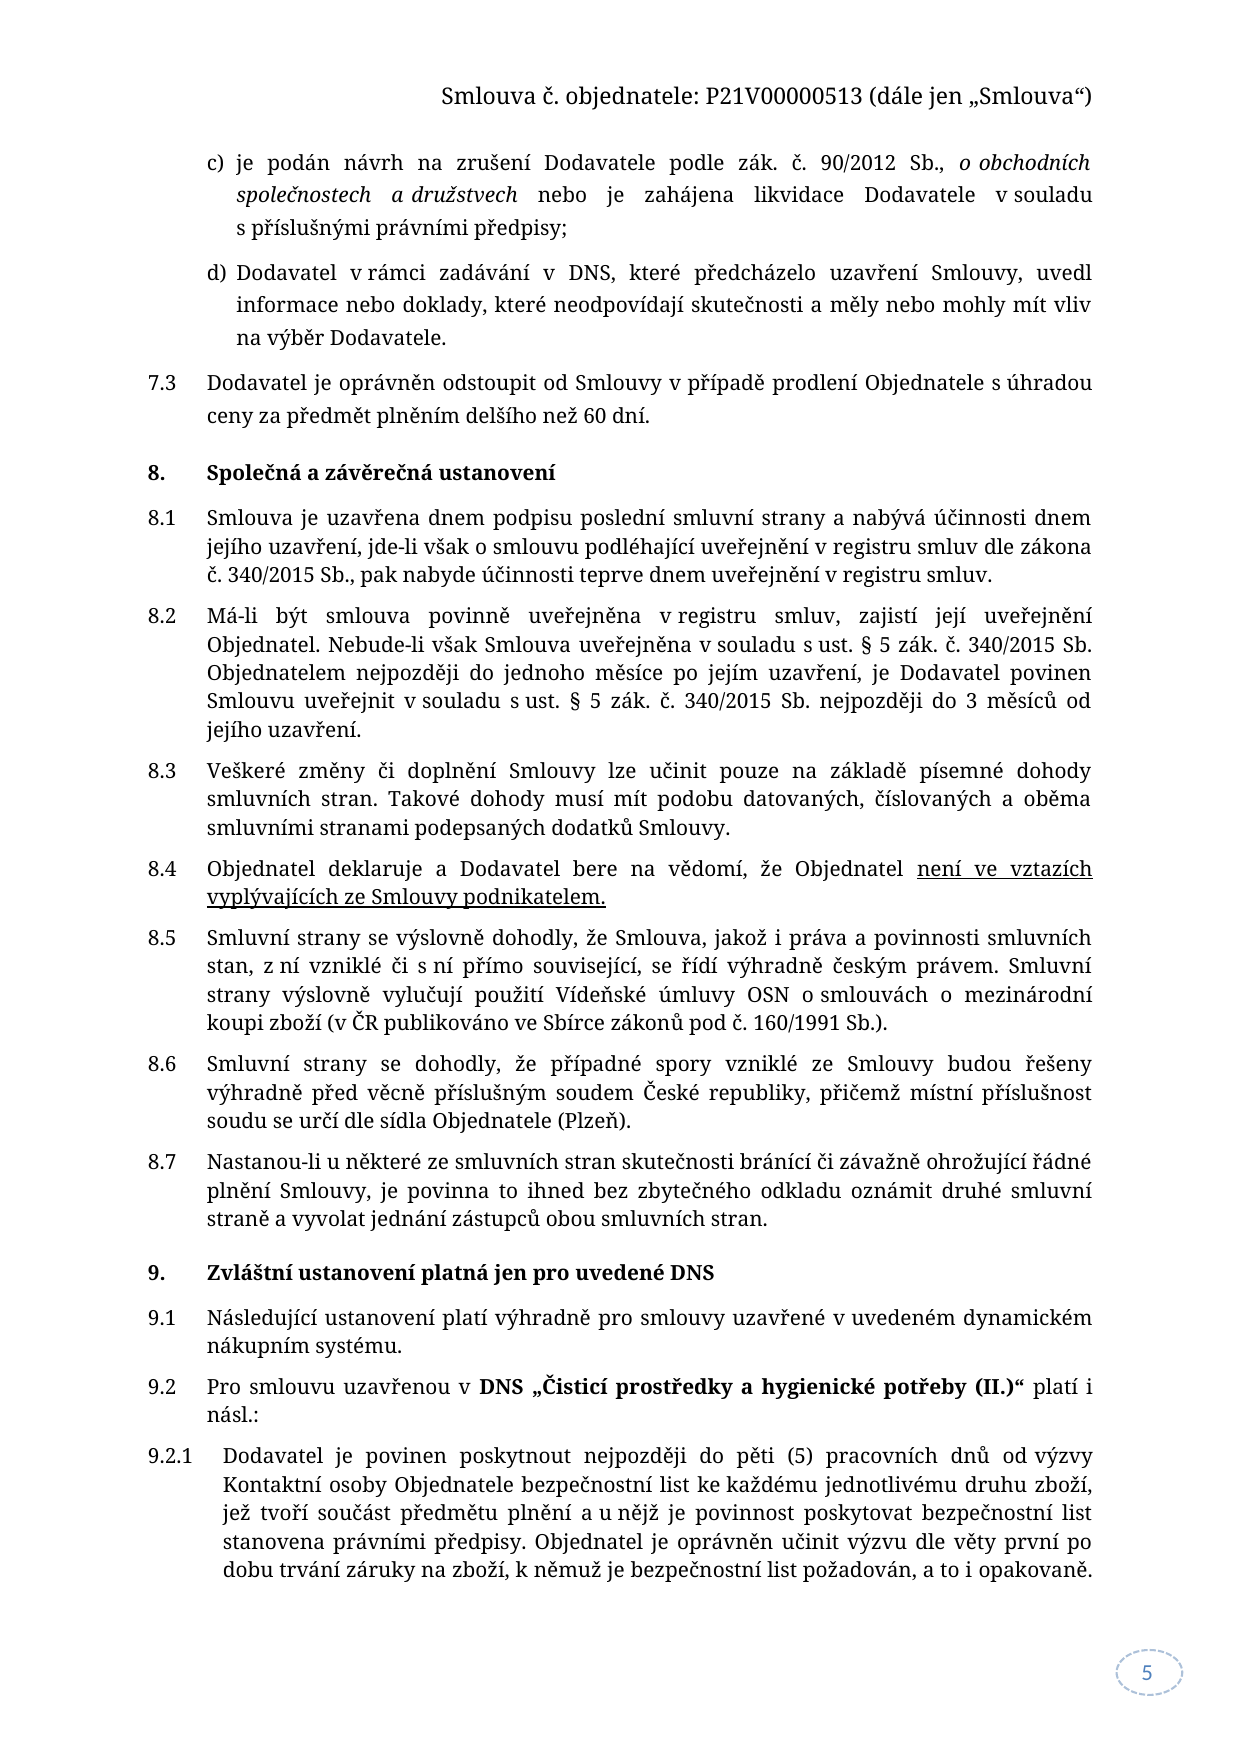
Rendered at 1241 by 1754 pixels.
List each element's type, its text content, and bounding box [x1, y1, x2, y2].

list Dodavatel je oprávněn odstoupit od Smlouvy v případě prodlení Objednatele s úhradou ceny za předmět plněním delšího než 60 dní. [148, 368, 1093, 429]
list je podán návrh na zrušení Dodavatele podle zák. č. 90/2012 Sb., o obchodních společnostech a družstvech nebo je zahájena likvidace Dodavatele v souladu s příslušnými právními předpisy; [207, 148, 1093, 241]
list Pro smlouvu uzavřenou v DNS „Čisticí prostředky a hygienické potřeby (II.)“ platí i násl.: [148, 1372, 1093, 1429]
list Veškeré změny či doplnění Smlouvy lze učinit pouze na základě písemné dohody smluvních stran. Takové dohody musí mít podobu datovaných, číslovaných a oběma smluvními stranami podepsaných dodatků Smlouvy. [148, 756, 1093, 841]
list Společná a závěrečná ustanovení [148, 458, 1093, 487]
list Nastanou-li u některé ze smluvních stran skutečnosti bránící či závažně ohrožující řádné plnění Smlouvy, je povinna to ihned bez zbytečného odkladu oznámit druhé smluvní straně a vyvolat jednání zástupců obou smluvních stran. [148, 1147, 1093, 1233]
list Má-li být smlouva povinně uveřejněna v registru smluv, zajistí její uveřejnění Objednatel. Nebude-li však Smlouva uveřejněna v souladu s ust. § 5 zák. č. 340/2015 Sb. Objednatelem nejpozději do jednoho měsíce po jejím uzavření, je Dodavatel povinen Smlouvu uveřejnit v souladu s ust. § 5 zák. č. 340/2015 Sb. nejpozději do 3 měsíců od jejího uzavření. [148, 601, 1093, 743]
list Zvláštní ustanovení platná jen pro uvedené DNS [148, 1258, 1093, 1286]
list Smluvní strany se dohodly, že případné spory vzniklé ze Smlouvy budou řešeny výhradně před věcně příslušným soudem České republiky, přičemž místní příslušnost soudu se určí dle sídla Objednatele (Plzeň). [148, 1049, 1093, 1135]
list Smluvní strany se výslovně dohodly, že Smlouva, jakož i práva a povinnosti smluvních stan, z ní vzniklé či s ní přímo související, se řídí výhradně českým právem. Smluvní strany výslovně vylučují použití Vídeňské úmluvy OSN o smlouvách o mezinárodní koupi zboží (v ČR publikováno ve Sbírce zákonů pod č. 160/1991 Sb.). [148, 923, 1093, 1037]
list Objednatel deklaruje a Dodavatel bere na vědomí, že Objednatel není ve vztazích vyplývajících ze Smlouvy podnikatelem. [148, 854, 1093, 911]
list Následující ustanovení platí výhradně pro smlouvy uzavřené v uvedeném dynamickém nákupním systému. [148, 1303, 1093, 1359]
list Smlouva je uzavřena dnem podpisu poslední smluvní strany a nabývá účinnosti dnem jejího uzavření, jde-li však o smlouvu podléhající uveřejnění v registru smluv dle zákona č. 340/2015 Sb., pak nabyde účinnosti teprve dnem uveřejnění v registru smluv. [148, 503, 1093, 589]
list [148, 1441, 1093, 1584]
list Dodavatel v rámci zadávání v DNS, které předcházelo uzavření Smlouvy, uvedl informace nebo doklady, které neodpovídají skutečnosti a měly nebo mohly mít vliv na výběr Dodavatele. [207, 258, 1093, 352]
